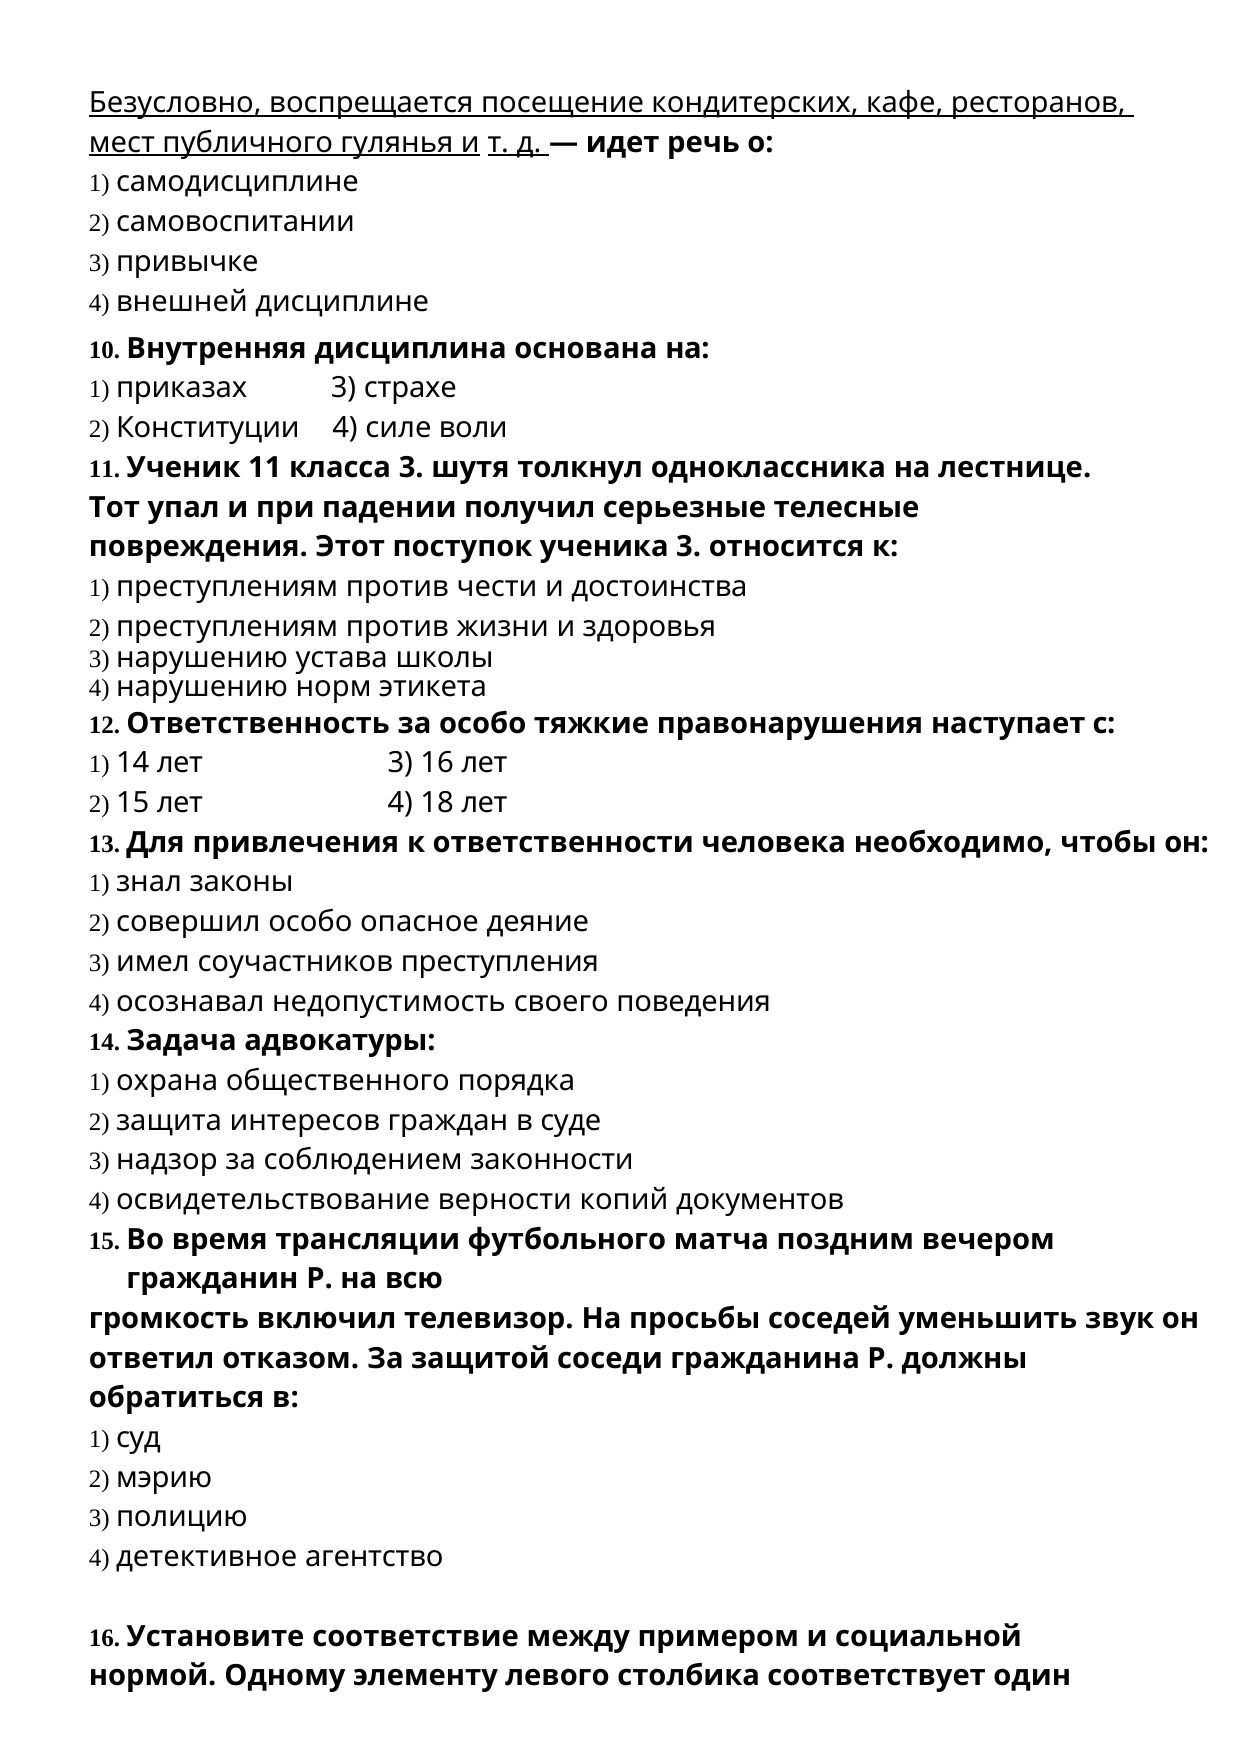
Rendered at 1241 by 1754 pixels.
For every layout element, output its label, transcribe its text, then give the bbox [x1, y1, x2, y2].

list совершил особо опасное деяние [89, 900, 1211, 940]
list осознавал недопустимость своего поведения [89, 980, 1211, 1019]
list нарушению устава школы [89, 644, 1211, 673]
subtitle Внутренняя дисциплина основана на: [89, 327, 1211, 367]
list защита интересов граждан в суде [89, 1099, 1211, 1138]
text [89, 81, 1158, 161]
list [89, 1615, 1073, 1694]
subtitle Ответственность за особо тяжкие правонарушения наступает с: [89, 702, 1211, 742]
list приказах 3) страхе [89, 367, 1211, 406]
list освидетельствование верности копий документов [89, 1178, 1211, 1218]
list 14 лет 3) 16 лет [89, 742, 1211, 781]
list мэрию [89, 1456, 1211, 1496]
subtitle Во время трансляции футбольного матча поздним вечером гражданин Р. на всю [89, 1218, 1211, 1297]
list нарушению норм этикета [89, 673, 1211, 702]
list самовоспитании [89, 200, 1211, 240]
list Конституции 4) силе воли [89, 406, 1211, 446]
list полицию [89, 1496, 1211, 1535]
list суд [89, 1416, 1211, 1456]
text громкость включил телевизор. На просьбы соседей уменьшить звук он ответил отказом. За защитой соседи гражданина Р. должны обратиться в: [89, 1297, 1211, 1416]
subtitle Задача адвокатуры: [89, 1019, 1211, 1059]
list охрана общественного порядка [89, 1059, 1211, 1099]
list детективное агентство [89, 1535, 1211, 1575]
subtitle Ученик 11 класса 3. шутя толкнул одноклассника на лестнице. Тот упал и при падении получил серьезные телесные повреждения. Этот поступок ученика 3. относится к: [89, 446, 1120, 565]
list имел соучастников преступления [89, 940, 1211, 980]
list преступлениям против жизни и здоровья [89, 605, 1211, 644]
list самодисциплине [89, 161, 1211, 200]
subtitle Для привлечения к ответственности человека необходимо, чтобы он: [89, 821, 1211, 861]
list 15 лет 4) 18 лет [89, 781, 1211, 821]
list надзор за соблюдением законности [89, 1138, 1211, 1178]
list внешней дисциплине [89, 280, 1211, 319]
list привычке [89, 240, 1211, 280]
list знал законы [89, 861, 1211, 900]
list преступлениям против чести и достоинства [89, 565, 1211, 605]
